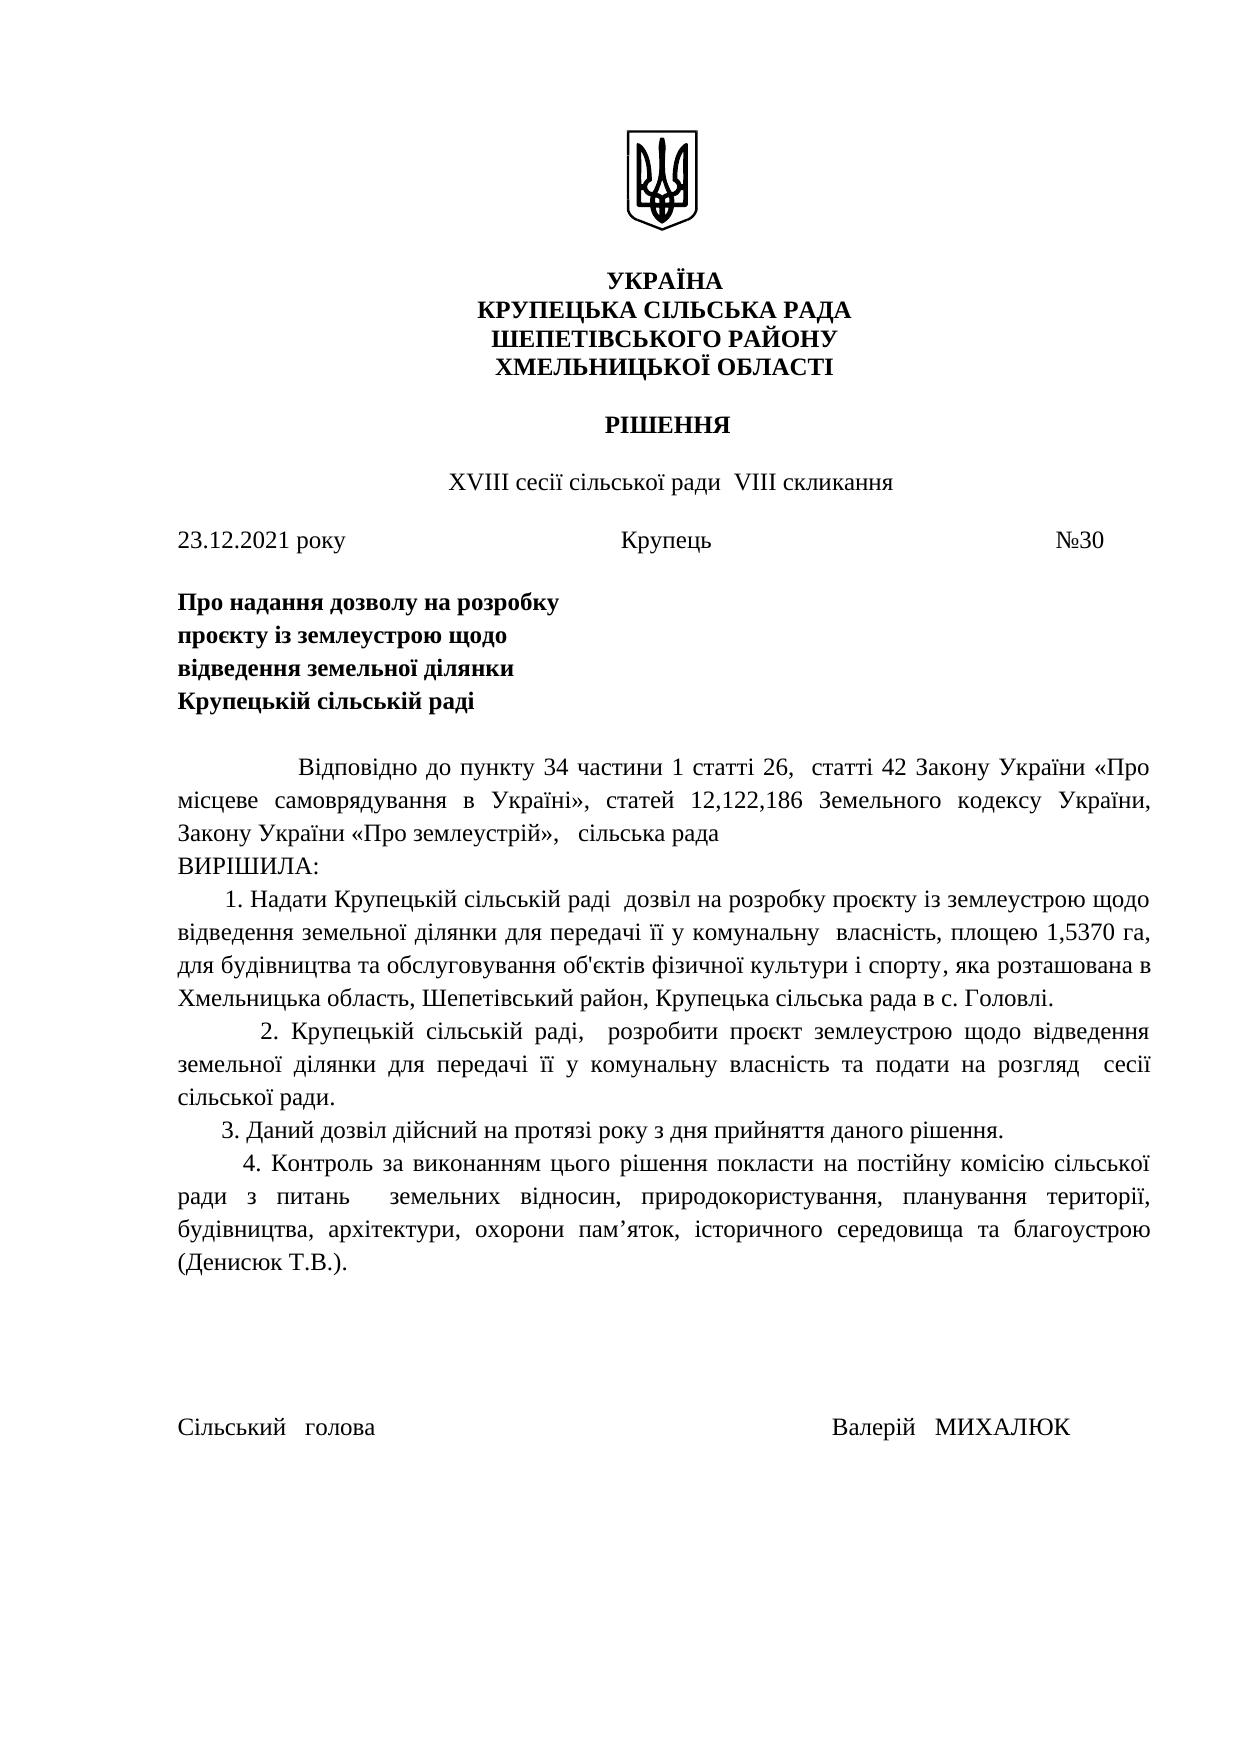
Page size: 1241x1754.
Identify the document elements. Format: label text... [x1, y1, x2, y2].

text проєкту із землеустрою щодо [177, 620, 1152, 648]
text відведення земельної ділянки [177, 653, 1152, 681]
text ХМЕЛЬНИЦЬКОЇ ОБЛАСТІ [177, 352, 1152, 381]
text УКРАЇНА [177, 266, 1152, 295]
text 1. Надати Крупецькій сільській раді дозвіл на розробку проєкту із землеустрою щодо відведення земельної ділянки для передачі її у комунальну власність, площею 1,5370 га, для будівництва та обслуговування об'єктів фізичної культури і спорту, яка розташована в Хмельницька область, Шепетівський район, Крупецька сільська рада в с. Головлі. [177, 884, 1152, 1012]
text 4. Контроль за виконанням цього рішення покласти на постійну комісію сільської ради з питань земельних відносин, природокористування, планування території, будівництва, архітектури, охорони пам’яток, історичного середовища та благоустрою (Денисюк Т.В.). [177, 1148, 1152, 1276]
text 23.12.2021 року Крупець №30 [177, 525, 1152, 554]
text ШЕПЕТІВСЬКОГО РАЙОНУ [177, 324, 1152, 352]
text Відповідно до пункту 34 частини 1 статті 26, статті 42 Закону України «Про місцеве самоврядування в Україні», статей 12,122,186 Земельного кодексу України, Закону України «Про землеустрій», сільська рада [177, 752, 1152, 847]
text 2. Крупецькій сільській раді, розробити проєкт землеустрою щодо відведення земельної ділянки для передачі її у комунальну власність та подати на розгляд сесії сільської ради. [177, 1016, 1152, 1111]
text КРУПЕЦЬКА СІЛЬСЬКА РАДА [177, 295, 1152, 324]
text ХVІІІ сесії сільської ради VІІІ скликання [177, 467, 1152, 496]
text Про надання дозволу на розробку [177, 587, 1152, 615]
text Крупецькій сільській раді [177, 686, 1152, 714]
text Сільський голова Валерій МИХАЛЮК [177, 1412, 1152, 1441]
text ВИРІШИЛА: [177, 851, 1152, 879]
text РІШЕННЯ [177, 410, 1152, 439]
text 3. Даний дозвіл дійсний на протязі року з дня прийняття даного рішення. [177, 1115, 1152, 1144]
